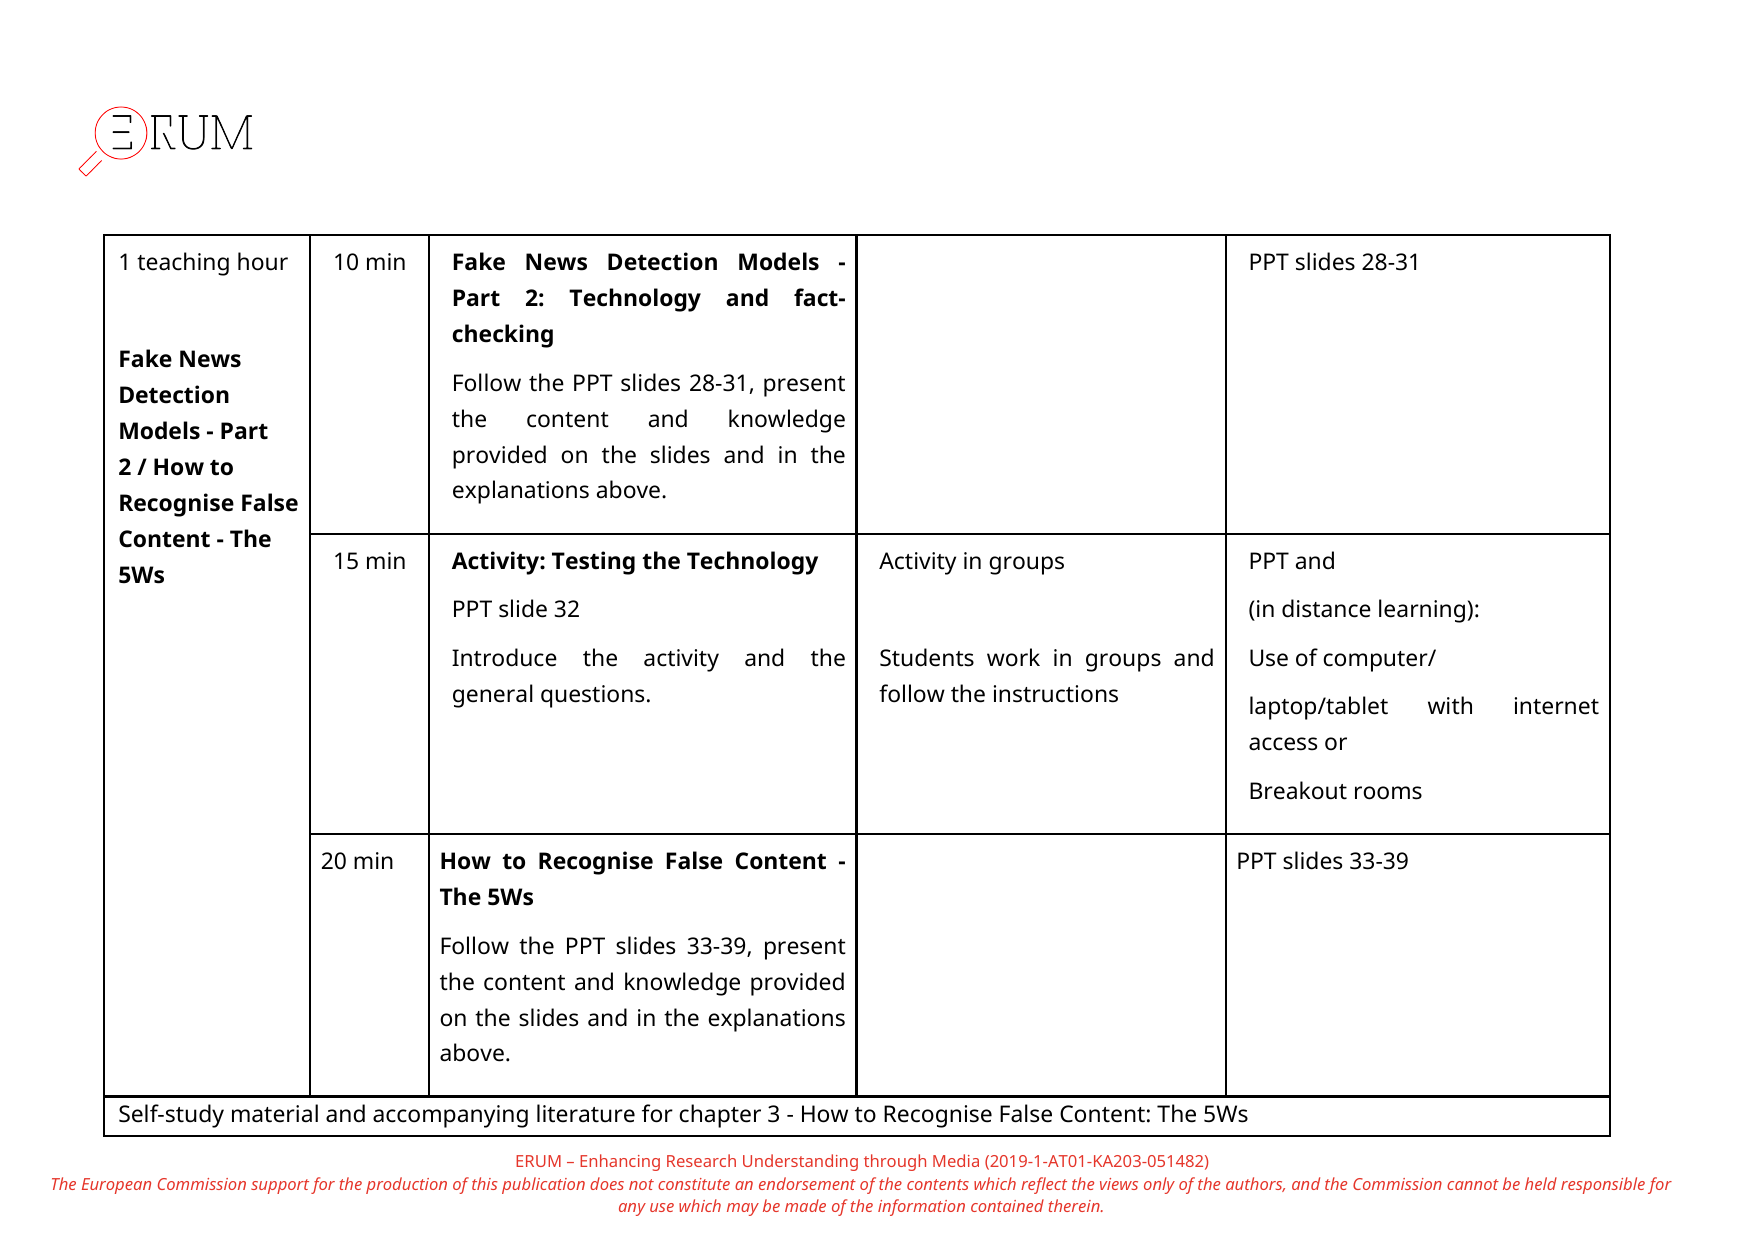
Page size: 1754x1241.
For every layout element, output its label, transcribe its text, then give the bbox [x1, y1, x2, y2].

table_cell 15 min [311, 535, 428, 833]
table_cell 10 min [311, 236, 428, 532]
picture [44, 73, 286, 210]
table_cell 20 min [311, 835, 428, 1095]
table_cell Activity: Testing the Technology PPT slide 32 Introduce the activity and the general questions. [430, 535, 855, 833]
table_cell Activity in groups Students work in groups and follow the instructions [858, 535, 1225, 833]
table_cell PPT slides 28-31 [1227, 236, 1609, 532]
table_cell 1 teaching hour Fake News Detection Models - Part 2 / How to Recognise False Content - The 5Ws [105, 236, 309, 1095]
table_cell How to Recognise False Content - The 5Ws Follow the PPT slides 33-39, present the content and knowledge provided on the slides and in the explanations above. [430, 835, 855, 1095]
table_cell [858, 236, 1225, 532]
table_cell [858, 835, 1225, 1095]
table_cell PPT slides 33-39 [1227, 835, 1609, 1095]
table_cell Fake News Detection Models - Part 2: Technology and fact-checking Follow the PPT slides 28-31, present the content and knowledge provided on the slides and in the explanations above. [430, 236, 855, 532]
table_cell PPT and (in distance learning): Use of computer/ laptop/tablet with internet access or Breakout rooms [1227, 535, 1609, 833]
